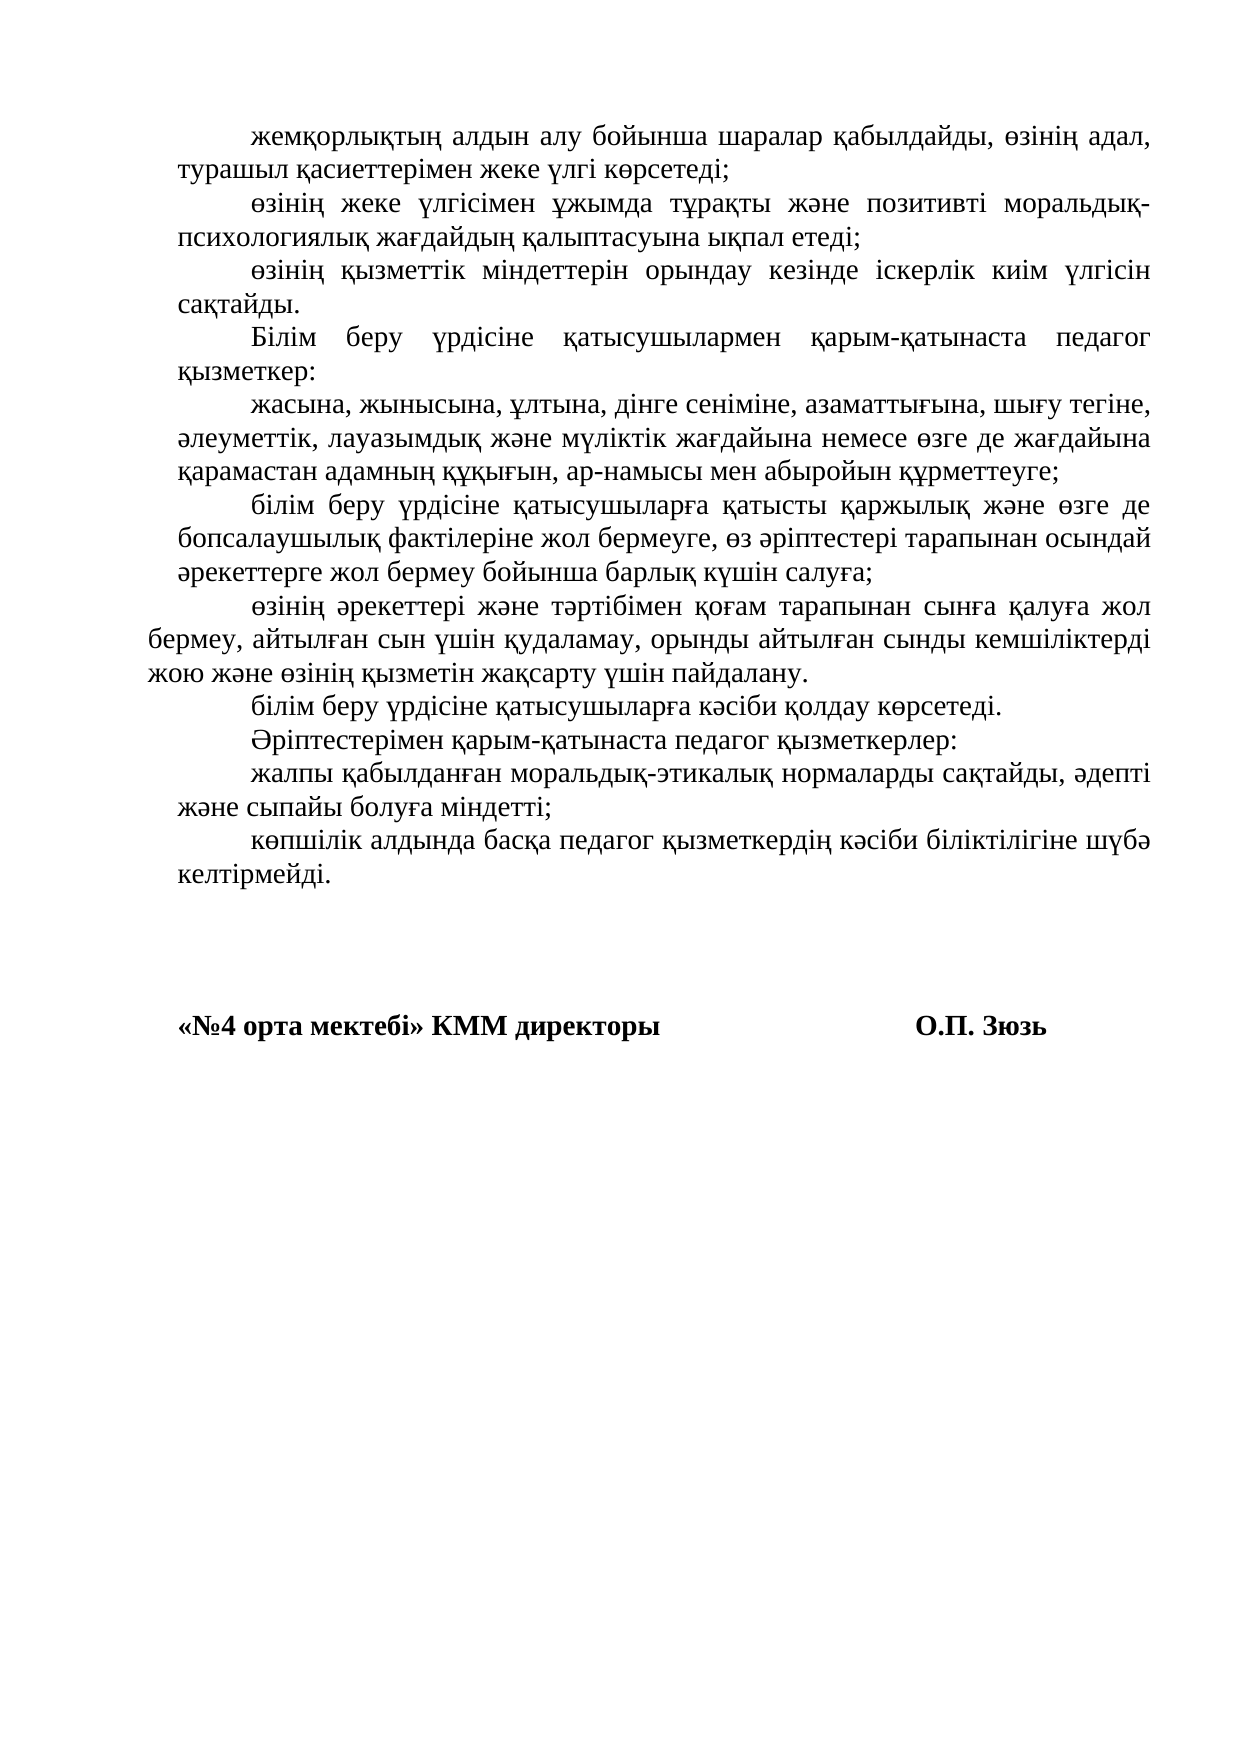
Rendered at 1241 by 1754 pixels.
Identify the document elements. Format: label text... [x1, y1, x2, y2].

text жалпы қабылданған моральдық-этикалық нормаларды сақтайды, әдепті және сыпайы болуға міндетті; [177, 755, 1152, 822]
text көпшілік алдында басқа педагог қызметкердің кәсіби біліктілігіне шүбә келтірмейді. [177, 822, 1152, 889]
text «№4 орта мектебі» КММ директоры О.П. Зюзь [177, 1008, 1152, 1042]
text Білім беру үрдісіне қатысушылармен қарым-қатынаста педагог қызметкер: [177, 319, 1152, 386]
text білім беру үрдісіне қатысушыларға кәсіби қолдау көрсетеді. [177, 688, 1152, 722]
text өзінің әрекеттері және тәртібімен қоғам тарапынан сынға қалуға жол бермеу, айтылған сын үшін қудаламау, орынды айтылған сынды кемшіліктерді жою және өзінің қызметін жақсарту үшін пайдалану. [148, 588, 1152, 688]
text жасына, жынысына, ұлтына, дінге сеніміне, азаматтығына, шығу тегіне, әлеуметтік, лауазымдық және мүліктік жағдайына немесе өзге де жағдайына қарамастан адамның құқығын, ар-намысы мен абыройын құрметтеуге; [177, 386, 1152, 487]
text өзінің қызметтік міндеттерін орындау кезінде іскерлік киім үлгісін сақтайды. [177, 252, 1152, 319]
text жемқорлықтың алдын алу бойынша шаралар қабылдайды, өзінің адал, турашыл қасиеттерімен жеке үлгі көрсетеді; [177, 118, 1152, 185]
text өзінің жеке үлгісімен ұжымда тұрақты және позитивті моральдық-психологиялық жағдайдың қалыптасуына ықпал етеді; [177, 185, 1152, 252]
text Әріптестерімен қарым-қатынаста педагог қызметкерлер: [177, 722, 1152, 755]
text білім беру үрдісіне қатысушыларға қатысты қаржылық және өзге де бопсалаушылық фактілеріне жол бермеуге, өз әріптестері тарапынан осындай әрекеттерге жол бермеу бойынша барлық күшін салуға; [177, 487, 1152, 588]
